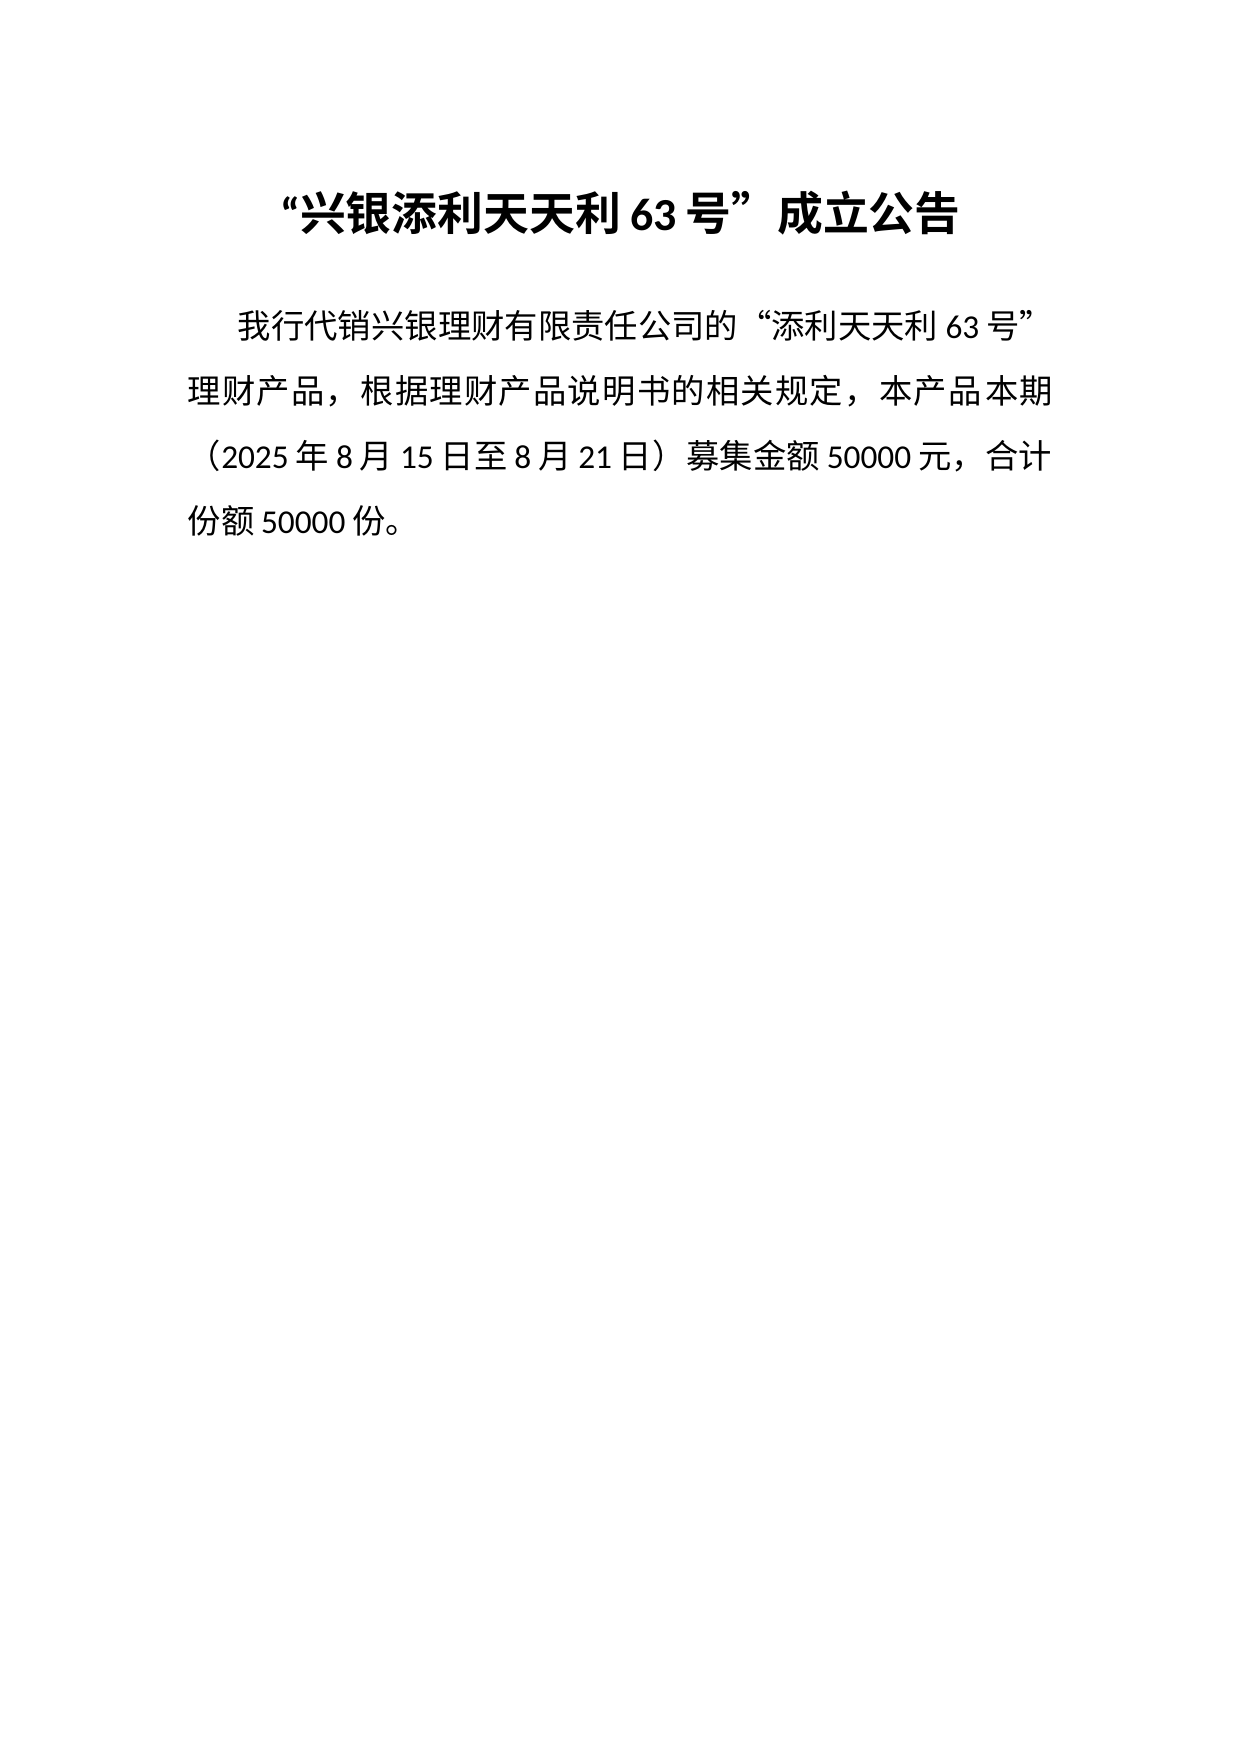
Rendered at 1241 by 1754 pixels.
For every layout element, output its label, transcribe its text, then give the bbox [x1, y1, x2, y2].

text “兴银添利天天利63号”成立公告 [187, 162, 1053, 259]
text 我行代销兴银理财有限责任公司的“添利天天利63号”理财产品，根据理财产品说明书的相关规定，本产品本期（2025年8月15日至8月21日）募集金额50000元，合计份额50000份。 [187, 292, 1053, 552]
